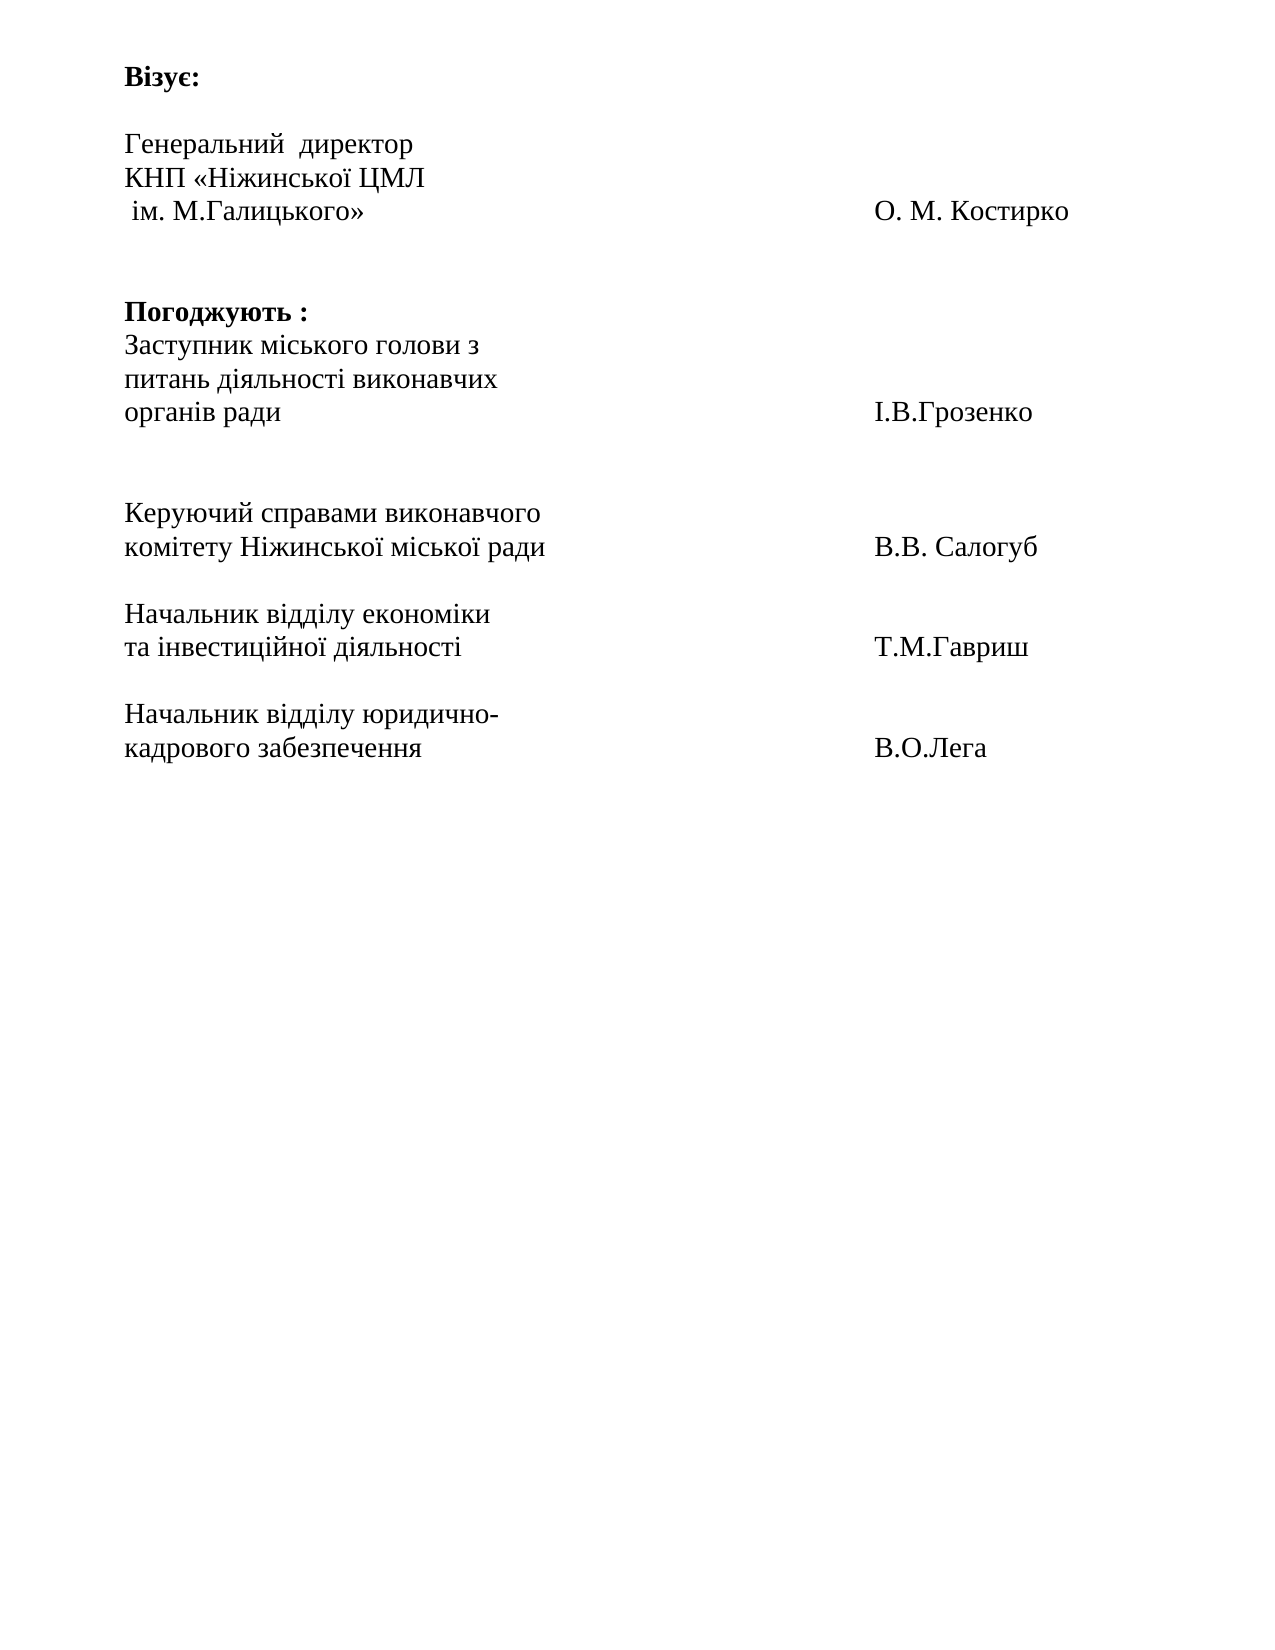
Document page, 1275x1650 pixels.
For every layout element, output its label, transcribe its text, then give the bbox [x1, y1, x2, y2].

text органів ради І.В.Грозенко [124, 394, 1216, 428]
text та інвестиційної діяльності Т.М.Гавриш [124, 629, 1216, 663]
text Візує: [124, 59, 1216, 93]
text Начальник відділу економіки [124, 596, 1216, 629]
text кадрового забезпечення В.О.Лега [124, 730, 1216, 763]
text Керуючий справами виконавчого [124, 495, 1216, 529]
text питань діяльності виконавчих [124, 361, 1216, 394]
text Генеральний директор [124, 126, 1216, 160]
text комітету Ніжинської міської ради В.В. Салогуб [124, 529, 1216, 562]
text Начальник відділу юридично- [124, 696, 1216, 730]
text Заступник міського голови з [124, 327, 1216, 361]
text ім. М.Галицького» О. М. Костирко [124, 193, 1216, 227]
text КНП «Ніжинської ЦМЛ [124, 160, 1216, 193]
text Погоджують : [124, 294, 1216, 327]
